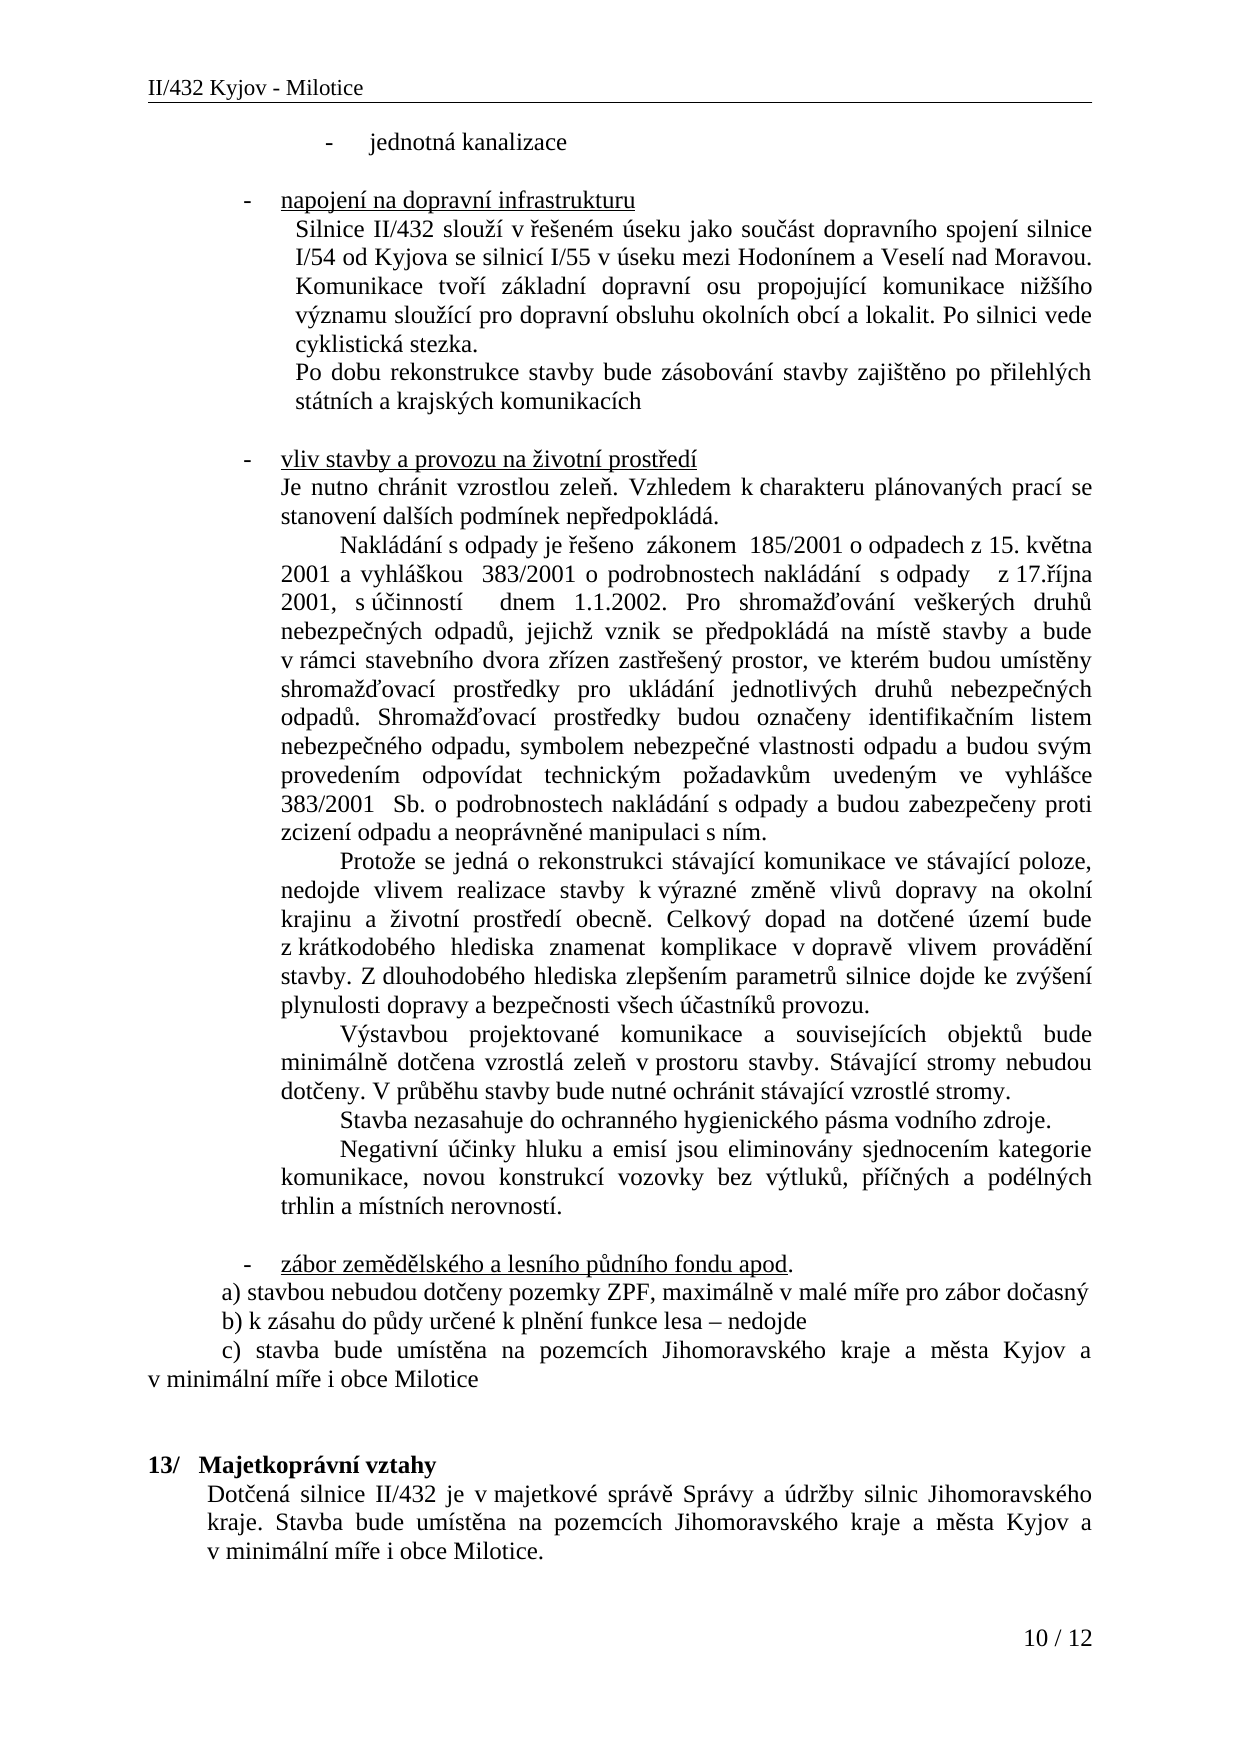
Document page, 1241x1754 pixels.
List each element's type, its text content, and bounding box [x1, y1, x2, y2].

list Negativní účinky hluku a emisí jsou eliminovány sjednocením kategorie komunikace, novou konstrukcí vozovky bez výtluků, příčných a podélných trhlin a místních nerovností. [281, 1134, 1092, 1220]
list zábor zemědělského a lesního půdního fondu apod. [243, 1249, 1092, 1277]
list Protože se jedná o rekonstrukci stávající komunikace ve stávající poloze, nedojde vlivem realizace stavby k výrazné změně vlivů dopravy na okolní krajinu a životní prostředí obecně. Celkový dopad na dotčené území bude z krátkodobého hlediska znamenat komplikace v dopravě vlivem provádění stavby. Z dlouhodobého hlediska zlepšením parametrů silnice dojde ke zvýšení plynulosti dopravy a bezpečnosti všech účastníků provozu. [281, 846, 1092, 1019]
list Výstavbou projektované komunikace a souvisejících objektů bude minimálně dotčena vzrostlá zeleň v prostoru stavby. Stávající stromy nebudou dotčeny. V průběhu stavby bude nutné ochránit stávající vzrostlé stromy. [281, 1019, 1092, 1105]
text Nakládání s odpady je řešeno zákonem 185/2001 o odpadech z 15. května vyhláškou 383/2001 o podrobnostech nakládání s odpady z 17.října 2001, s účinností dnem 1.1.2002. Pro shromažďování veškerých druhů nebezpečných odpadů, jejichž vznik se předpokládá na místě stavby a bude v rámci stavebního dvora zřízen zastřešený prostor, ve kterém budou umístěny shromažďovací prostředky pro ukládání jednotlivých druhů nebezpečných odpadů. Shromažďovací prostředky budou označeny identifikačním listem nebezpečného odpadu, symbolem nebezpečné vlastnosti odpadu a budou svým provedením odpovídat technickým požadavkům uvedeným ve vyhlášce 383/2001 Sb. o podrobnostech nakládání s odpady a budou zabezpečeny proti zcizení odpadu a neoprávněné manipulaci s ním. [281, 530, 1092, 846]
list jednotná kanalizace [259, 127, 1092, 156]
text Dotčená silnice II/432 je v majetkové správě Správy a údržby silnic Jihomoravského kraje. Stavba bude umístěna na pozemcích Jihomoravského kraje a města Kyjov a v minimální míře i obce Milotice. [207, 1479, 1092, 1565]
text Silnice II/432 slouží v řešeném úseku jako součást dopravního spojení silnice I/54 od Kyjova se silnicí I/55 v úseku mezi Hodonínem a Veselí nad Moravou. Komunikace tvoří základní dopravní osu propojující komunikace nižšího významu sloužící pro dopravní obsluhu okolních obcí a lokalit. Po silnici vede cyklistická stezka. [295, 214, 1092, 357]
text a) stavbou nebudou dotčeny pozemky ZPF, maximálně v malé míře pro zábor dočasný [221, 1277, 1092, 1306]
text b) k zásahu do půdy určené k plnění funkce lesa – nedojde [148, 1306, 1092, 1335]
list Stavba nezasahuje do ochranného hygienického pásma vodního zdroje. [281, 1105, 1092, 1134]
text Po dobu rekonstrukce stavby bude zásobování stavby zajištěno po přilehlých státních a krajských komunikacích [295, 357, 1092, 415]
list napojení na dopravní infrastrukturu [243, 185, 1092, 214]
list vliv stavby a provozu na životní prostředí [243, 444, 1092, 472]
text 13/ Majetkoprávní vztahy [148, 1450, 1092, 1479]
text Je nutno chránit vzrostlou zeleň. Vzhledem k charakteru plánovaných prací se stanovení dalších podmínek nepředpokládá. [281, 472, 1092, 530]
text c) stavba bude umístěna na pozemcích Jihomoravského kraje a města Kyjov a v minimální míře i obce Milotice [148, 1335, 1092, 1392]
